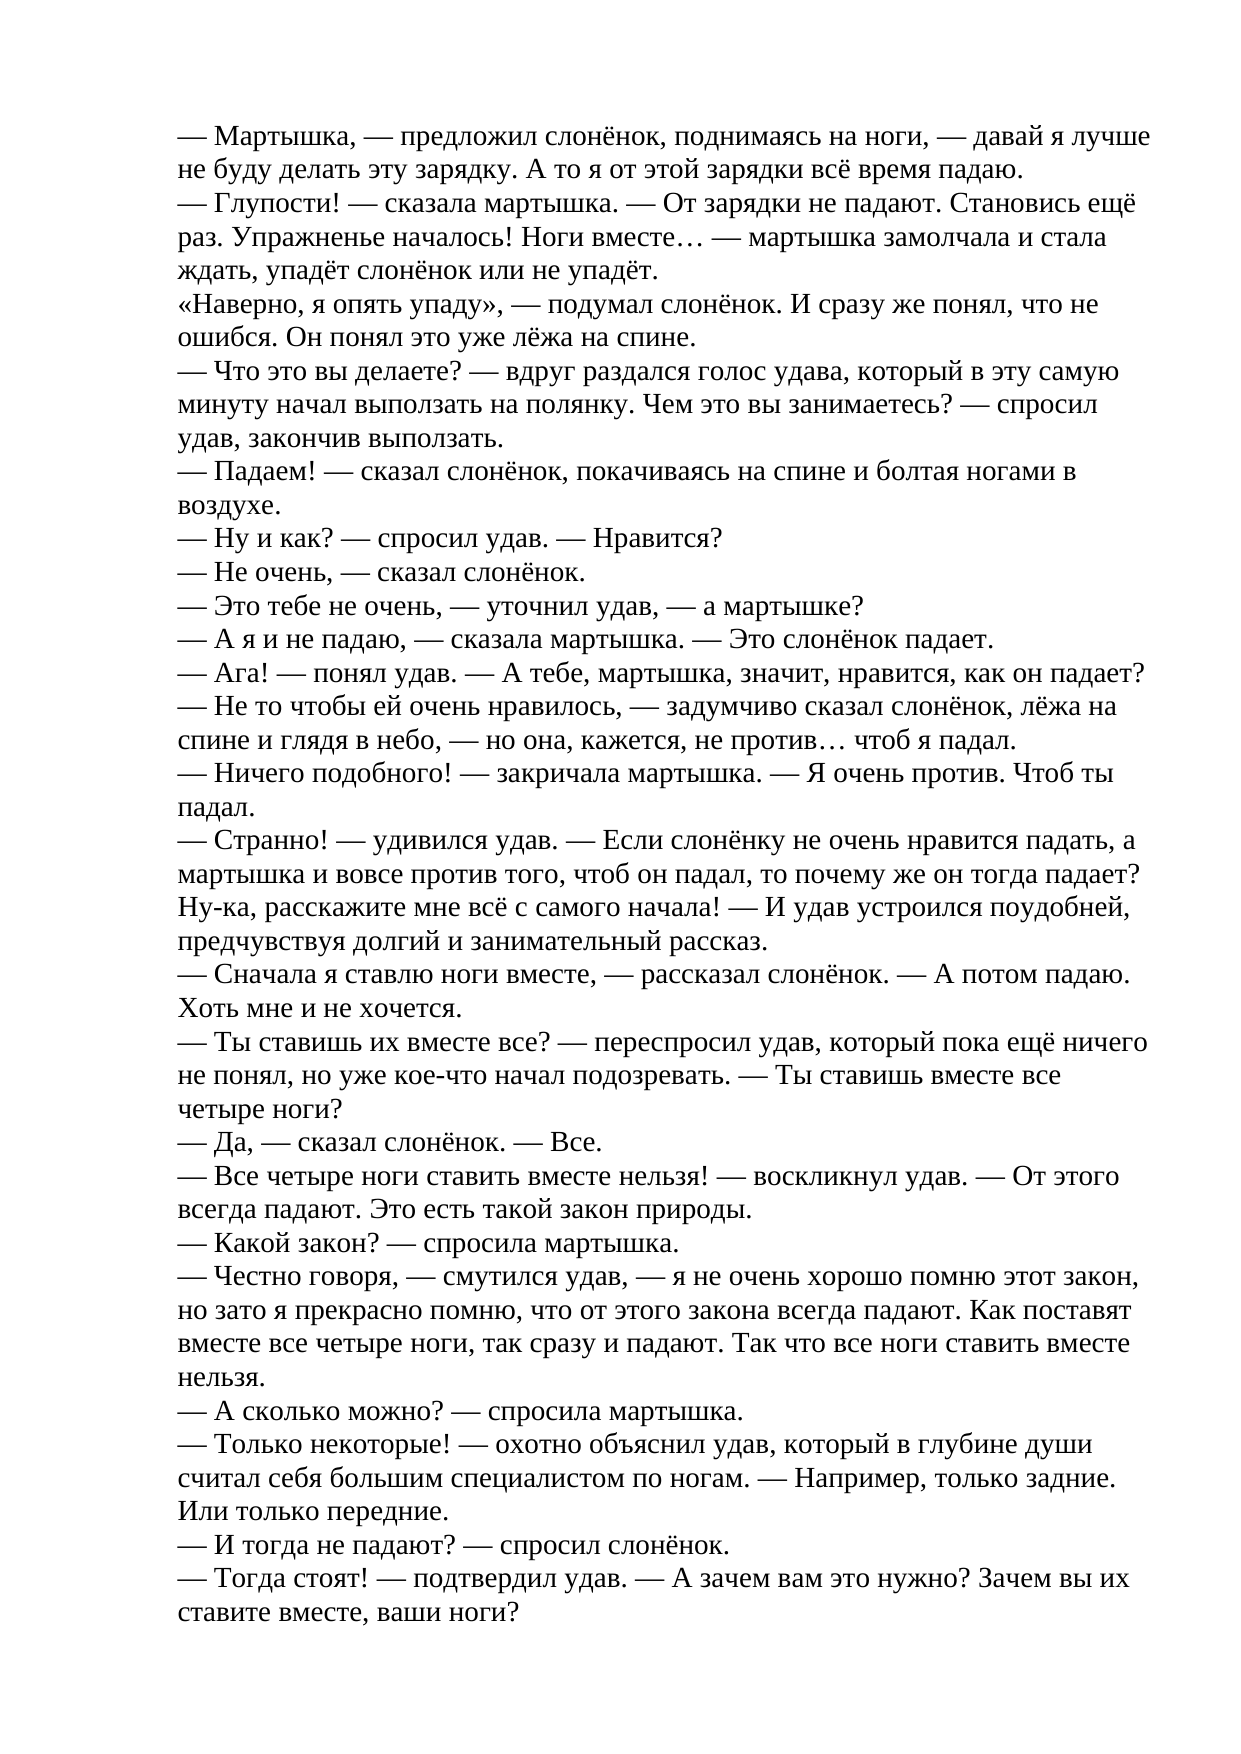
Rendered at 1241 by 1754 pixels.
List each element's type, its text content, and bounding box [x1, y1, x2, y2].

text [177, 822, 1152, 1627]
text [177, 118, 1152, 353]
text — Что это вы делаете? — вдруг раздался голос удава, который в эту самую минуту начал выползать на полянку. Чем это вы занимаетесь? — спросил удав, закончив выползать. — Падаем! — сказал слонёнок, покачиваясь на спине и болтая ногами в воздухе. — Ну и как? — спросил удав. — Нравится? — Не очень, — сказал слонёнок. — Это тебе не очень, — уточнил удав, — а мартышке? — А я и не падаю, — сказала мартышка. — Это слонёнок падает. — Ага! — понял удав. — А тебе, мартышка, значит, нравится, как он падает? — Не то чтобы ей очень нравилось, — задумчиво сказал слонёнок, лёжа на спине и глядя в небо, — но она, кажется, не против… чтоб я падал. — Ничего подобного! — закричала мартышка. — Я очень против. Чтоб ты падал. [177, 353, 1152, 822]
